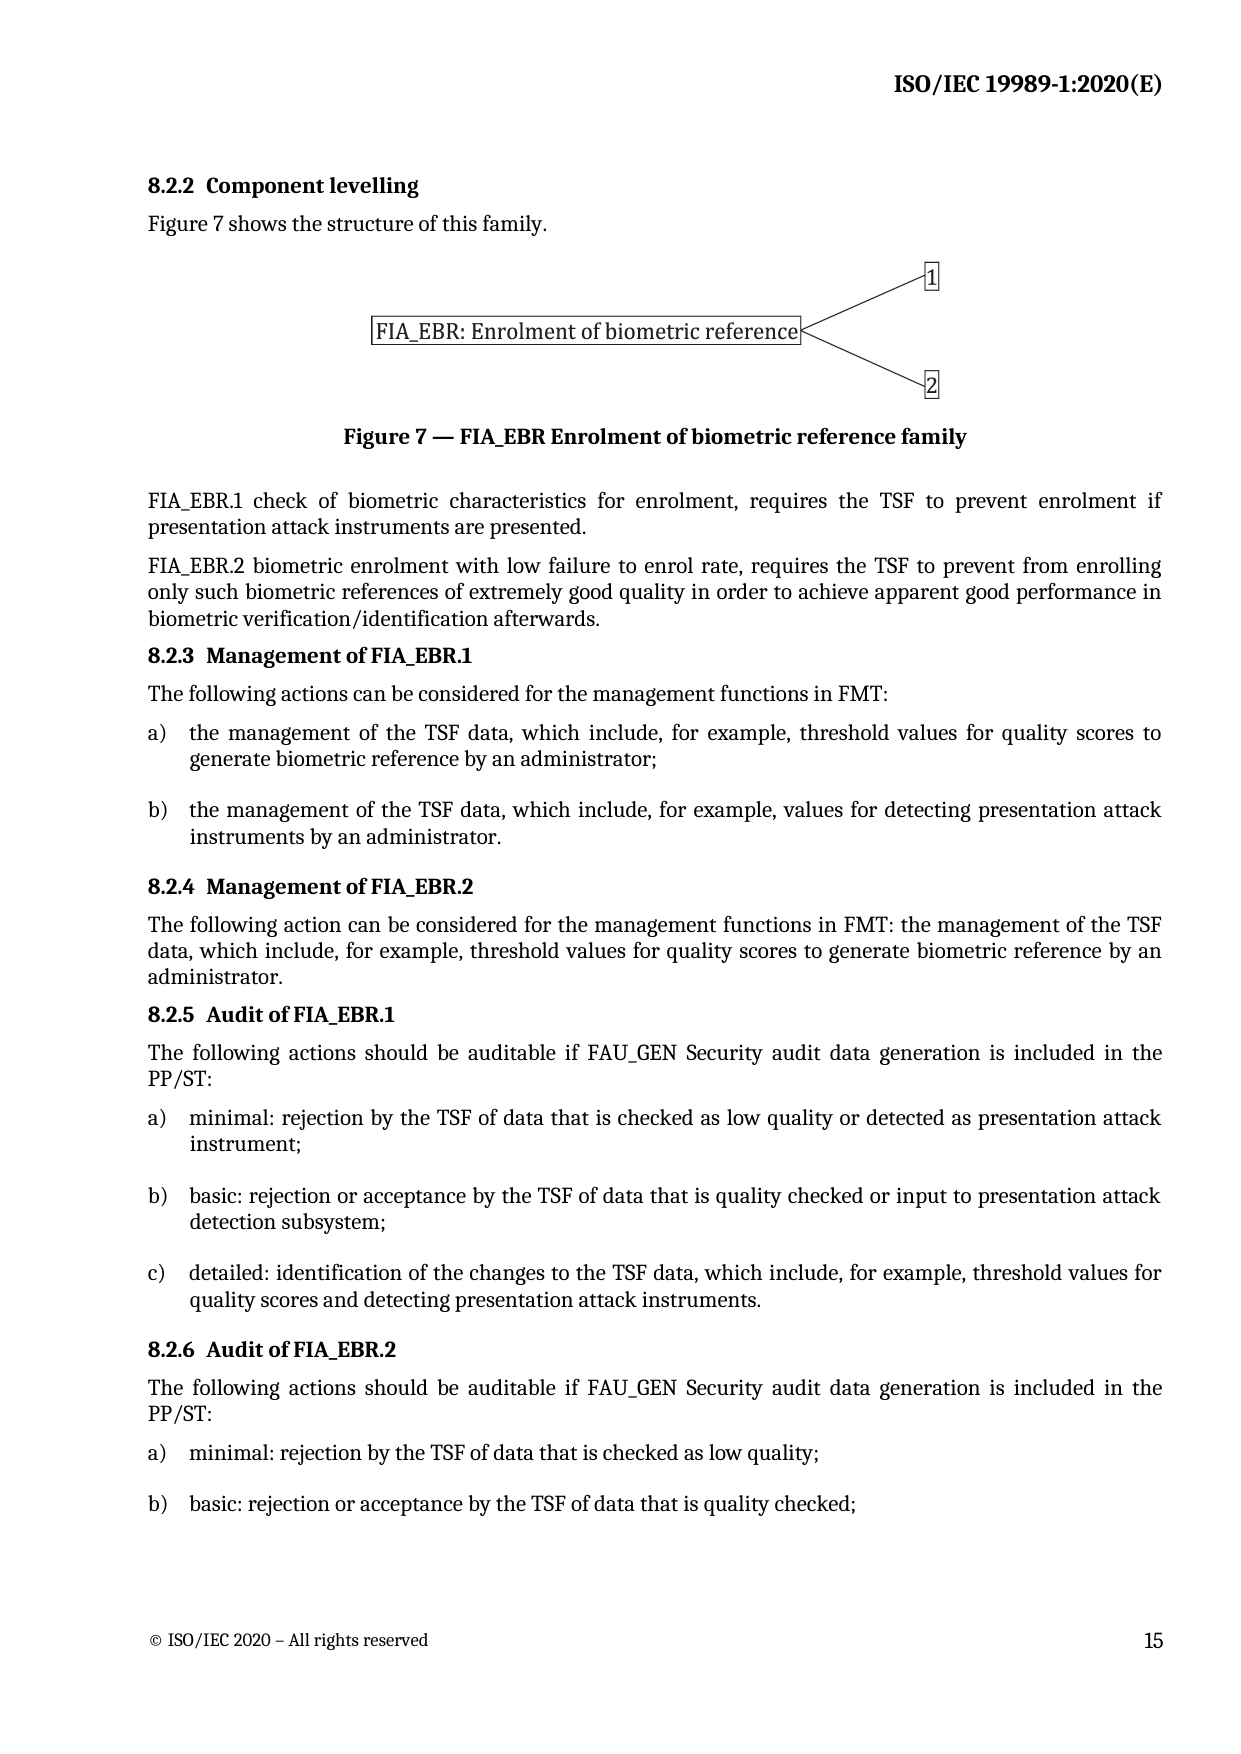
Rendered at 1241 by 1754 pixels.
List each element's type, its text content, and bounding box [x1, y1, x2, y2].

list a) the management of the TSF data, which include, for example, threshold values for quality scores to generate biometric reference by an administrator; [148, 719, 1163, 772]
list b) basic: rejection or acceptance by the TSF of data that is quality checked or input to presentation attack detection subsystem; [148, 1182, 1163, 1235]
subtitle Component levelling [148, 174, 1163, 198]
picture [371, 261, 940, 399]
text FIA_EBR.2 biometric enrolment with low failure to enrol rate, requires the TSF to prevent from enrolling only such biometric references of extremely good quality in order to achieve apparent good performance in biometric verification/identification afterwards. [148, 553, 1163, 632]
text FIA_EBR.1 check of biometric characteristics for enrolment, requires the TSF to prevent enrolment if presentation attack instruments are presented. [148, 487, 1163, 540]
title Figure 7 — FIA_EBR Enrolment of biometric reference family [148, 424, 1163, 450]
subtitle Audit of FIA_EBR.1 [148, 1003, 1163, 1027]
text Figure 7 shows the structure of this family. [148, 210, 1163, 237]
text The following action can be considered for the management functions in FMT: the management of the TSF data, which include, for example, threshold values for quality scores to generate biometric reference by an administrator. [148, 911, 1163, 991]
subtitle Management of FIA_EBR.1 [148, 644, 1163, 668]
subtitle Audit of FIA_EBR.2 [148, 1338, 1163, 1362]
list a) minimal: rejection by the TSF of data that is checked as low quality; [148, 1439, 1163, 1466]
list b) the management of the TSF data, which include, for example, values for detecting presentation attack instruments by an administrator. [148, 797, 1163, 850]
text The following actions can be considered for the management functions in FMT: [148, 681, 1163, 707]
list a) minimal: rejection by the TSF of data that is checked as low quality or detected as presentation attack instrument; [148, 1105, 1163, 1157]
text The following actions should be auditable if FAU_GEN Security audit data generation is included in the PP/ST: [148, 1374, 1163, 1427]
subtitle Management of FIA_EBR.2 [148, 875, 1163, 899]
text The following actions should be auditable if FAU_GEN Security audit data generation is included in the PP/ST: [148, 1039, 1163, 1092]
list c) detailed: identification of the changes to the TSF data, which include, for example, threshold values for quality scores and detecting presentation attack instruments. [148, 1260, 1163, 1313]
list b) basic: rejection or acceptance by the TSF of data that is quality checked; [148, 1491, 1163, 1517]
